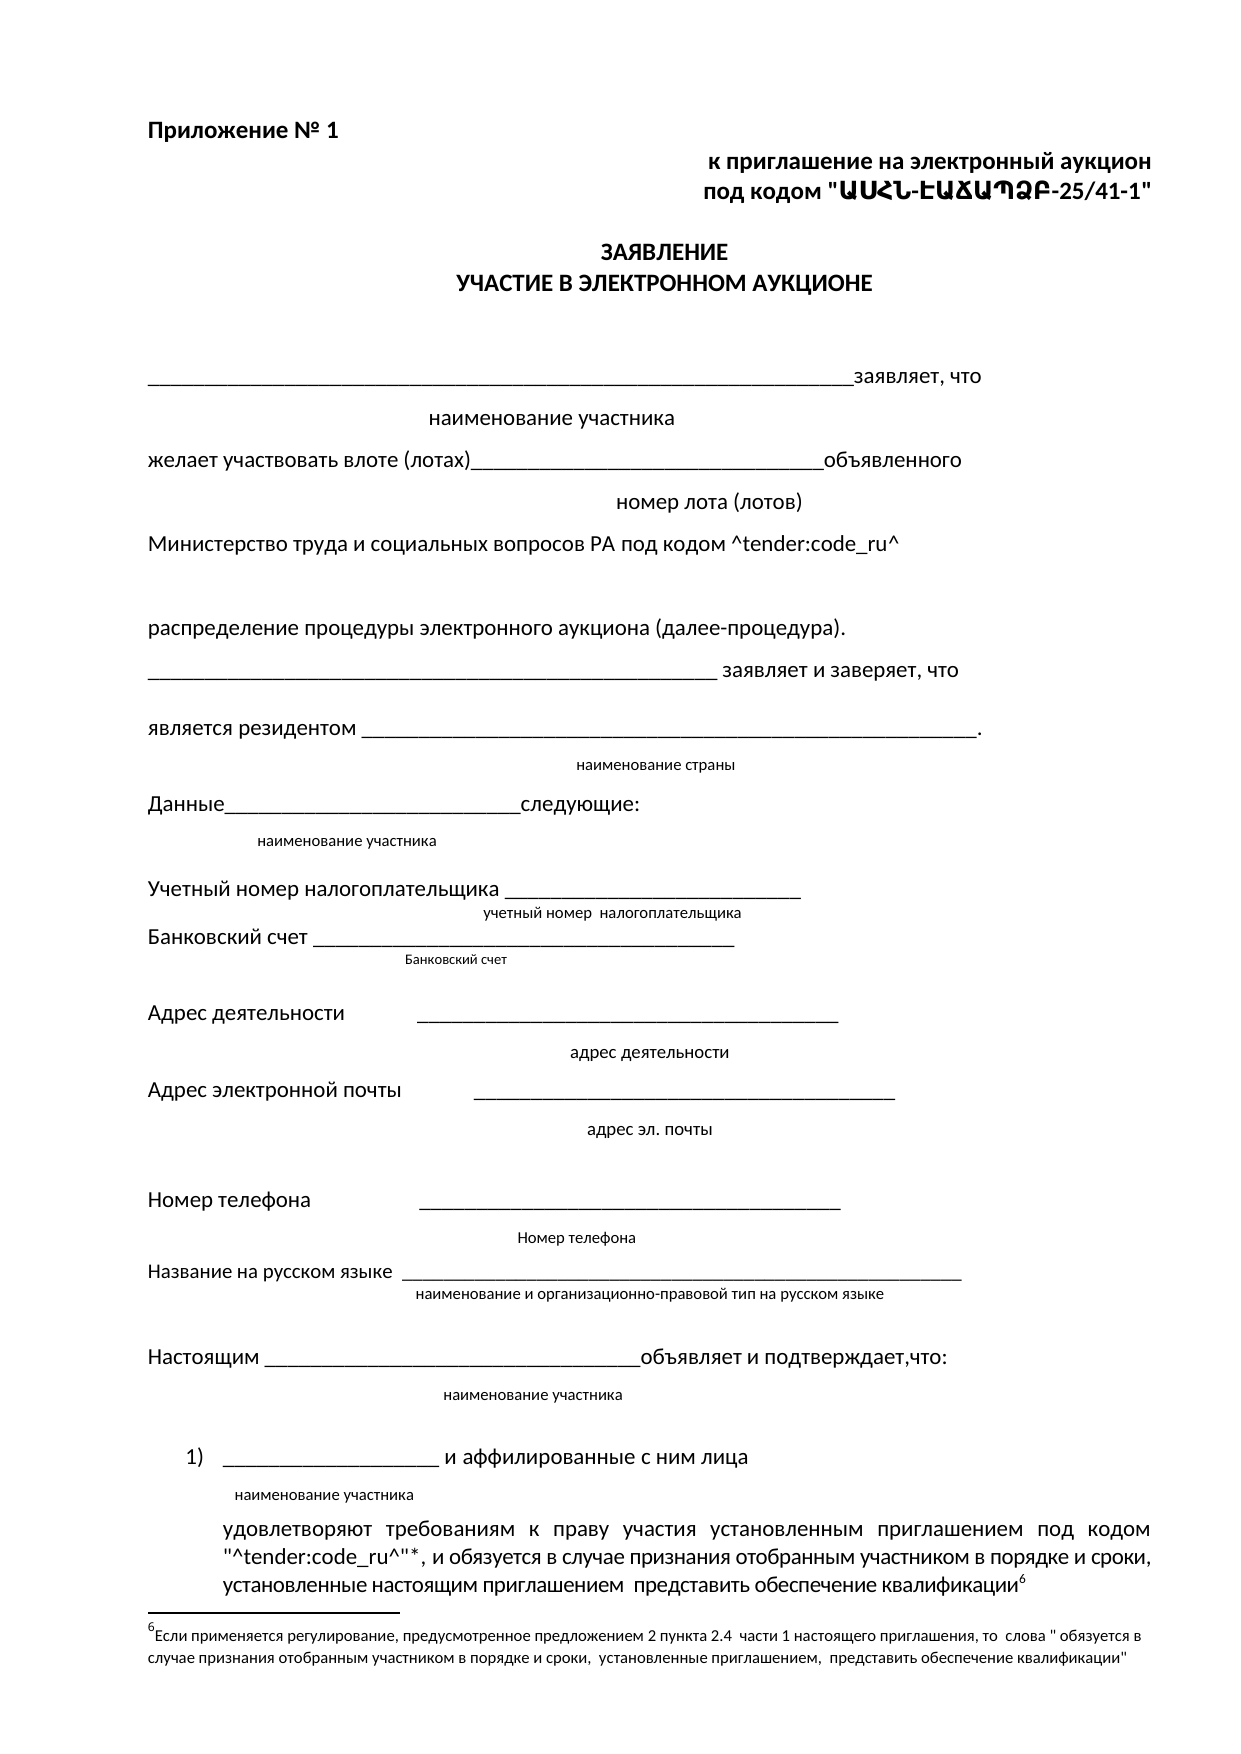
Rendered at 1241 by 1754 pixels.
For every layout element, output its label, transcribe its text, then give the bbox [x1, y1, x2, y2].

text Учетный номер налогоплательщика __________________________ [148, 874, 1152, 902]
text Банковский счет [148, 950, 1152, 968]
text является резидентом ______________________________________________________. [148, 713, 1152, 741]
text Адрес деятельности _____________________________________ [148, 998, 1152, 1026]
text Настоящим _________________________________объявляет и подтверждает,что: [148, 1342, 1152, 1370]
text Номер телефона _____________________________________ [148, 1186, 1152, 1213]
text к приглашение на электронный аукцион [177, 145, 1152, 176]
text наименование участника [443, 1384, 1152, 1404]
text наименование и организационно-правовой тип на русском языке [148, 1283, 1152, 1304]
text наименование участника [428, 403, 1152, 431]
text ЗАЯВЛЕНИЕ [177, 237, 1152, 267]
text наименование участника [148, 831, 1152, 851]
text наименование страны [576, 754, 1152, 775]
text Адрес электронной почты _____________________________________ [148, 1075, 1152, 1103]
list ___________________ и аффилированные с ним лица [185, 1442, 1152, 1470]
text Номер телефона [517, 1227, 1152, 1248]
text распределение процедуры электронного аукциона (далее-процедура). [148, 613, 1152, 641]
text желает участвовать влоте (лотах)_______________________________объявленного [148, 445, 1152, 473]
text Название на русском языке ______________________________________________________ [148, 1258, 1152, 1283]
text УЧАСТИЕ В ЭЛЕКТРОННОМ АУКЦИОНЕ [177, 267, 1152, 298]
list удовлетворяют требованиям к праву участия установленным приглашением под кодом "^tender:code_ru^"*, и обязуется в случае признания отобранным участником в порядке и сроки, установленные настоящим приглашением представить обеспечение квалификации [223, 1514, 1152, 1598]
text адрес эл. почты [148, 1117, 1152, 1140]
text номер лота (лотов) [606, 487, 1152, 515]
text __________________________________________________ заявляет и заверяет, что [148, 655, 1152, 683]
text ______________________________________________________________заявляет, что [148, 361, 1152, 389]
text под кодом "ԱՍՀՆ-ԷԱՃԱՊՁԲ-25/41-1" [177, 176, 1152, 206]
text Банковский счет _____________________________________ [148, 922, 1152, 950]
text адрес деятельности [148, 1040, 1152, 1063]
text Данные__________________________следующие: [148, 789, 1152, 817]
text 2.4 На этапе аукциона участник представляет сниженные ценовые предложения в порядке, установленном пунктом 2.2 части 2 настоящего приглашения, без необходимости загрузки новых документов в систему. Приложение № 1 [148, 86, 1152, 145]
text Министерство труда и социальных вопросов РА под кодом ^tender:code_ru^ [148, 529, 1152, 557]
text учетный номер налогоплательщика [148, 902, 1152, 922]
text наименование участника [148, 1484, 1152, 1504]
